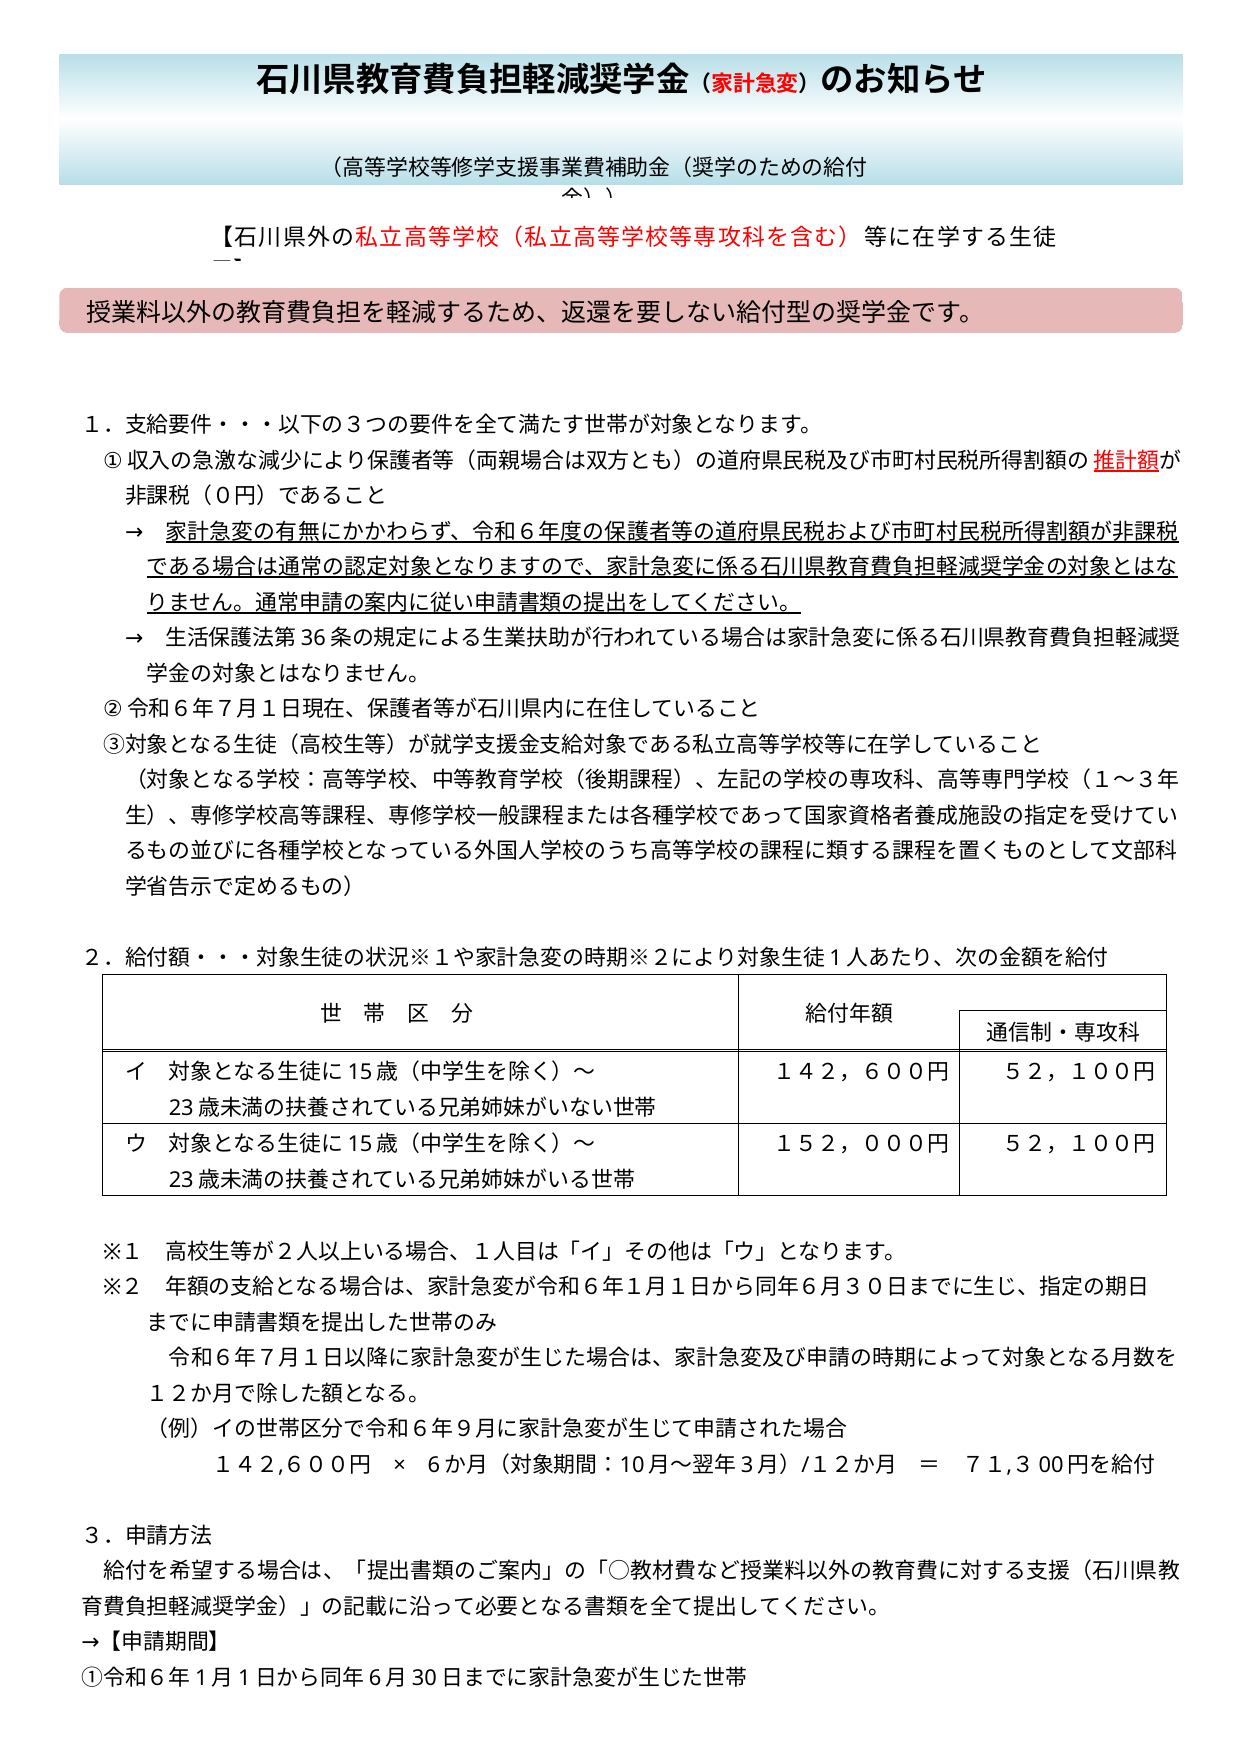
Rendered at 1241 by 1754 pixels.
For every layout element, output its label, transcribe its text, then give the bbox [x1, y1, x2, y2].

text までに申請書類を提出した世帯のみ [59, 1303, 1181, 1338]
text １．支給要件・・・以下の３つの要件を全て満たす世帯が対象となります。 [59, 405, 1181, 441]
table_cell ５２，１００円 [960, 1052, 1166, 1123]
table_cell イ 対象となる生徒に15歳（中学生を除く）～ 23歳未満の扶養されている兄弟姉妹がいない世帯 [103, 1052, 738, 1123]
table_cell ウ 対象となる生徒に15歳（中学生を除く）～ 23歳未満の扶養されている兄弟姉妹がいる世帯 [103, 1124, 738, 1195]
text （例）イの世帯区分で令和６年９月に家計急変が生じて申請された場合 [103, 1409, 1181, 1445]
table_header [960, 975, 1166, 1010]
text ③対象となる生徒（高校生等）が就学支援金支給対象である私立高等学校等に在学していること [59, 725, 1181, 761]
text ２．給付額・・・対象生徒の状況※１や家計急変の時期※２により対象生徒1人あたり、次の金額を給付 [59, 938, 1181, 974]
text 給付を希望する場合は、「提出書類のご案内」の「○教材費など授業料以外の教育費に対する支援（石川県教育費負担軽減奨学金）」の記載に沿って必要となる書類を全て提出してください。 [59, 1551, 1181, 1622]
text １４２,６００円 × 6か月（対象期間：10月～翌年3月）/１２か月 ＝ ７１,３00円を給付 [103, 1445, 1181, 1480]
table_header 世 帯 区 分 [177, 975, 738, 1049]
table_cell １５２，０００円 [739, 1124, 959, 1195]
table_cell １４２，６００円 [739, 1052, 959, 1123]
text ３．申請方法 [59, 1516, 1181, 1551]
text → 生活保護法第36条の規定による生業扶助が行われている場合は家計急変に係る石川県教育費負担軽減奨学金の対象とはなりません。 [125, 618, 1181, 689]
text ※２ 年額の支給となる場合は、家計急変が令和６年１月１日から同年６月３０日までに生じ、指定の期日 [59, 1267, 1181, 1303]
text ※１ 高校生等が２人以上いる場合、１人目は「イ」その他は「ウ」となります。 [59, 1232, 1181, 1267]
text ①令和６年1月1日から同年6月30日までに家計急変が生じた世帯 [59, 1658, 1181, 1693]
table_header [103, 975, 177, 1049]
table_cell 通信制・専攻科 [960, 1011, 1166, 1049]
table_header 給付年額 [739, 975, 959, 1049]
text → 家計急変の有無にかかわらず、令和６年度の保護者等の道府県民税および市町村民税所得割額が非課税である場合は通常の認定対象となりますので、家計急変に係る石川県教育費負担軽減奨学金の対象とはなりません。通常申請の案内に従い申請書類の提出をしてください。 [125, 512, 1181, 618]
text →【申請期間】 [81, 1622, 1181, 1658]
table_cell ５２，１００円 [960, 1124, 1166, 1195]
text 令和６年７月１日以降に家計急変が生じた場合は、家計急変及び申請の時期によって対象となる月数を１２か月で除した額となる。 [103, 1338, 1181, 1409]
text ②令和６年７月１日現在、保護者等が石川県内に在住していること [59, 689, 1181, 725]
text ①収入の急激な減少により保護者等（両親場合は双方とも）の道府県民税及び市町村民税所得割額の推計額が非課税（０円）であること [103, 441, 1181, 512]
text （対象となる学校：高等学校、中等教育学校（後期課程）、左記の学校の専攻科、高等専門学校（１～３年生）、専修学校高等課程、専修学校一般課程または各種学校であって国家資格者養成施設の指定を受けているもの並びに各種学校となっている外国人学校のうち高等学校の課程に類する課程を置くものとして文部科学省告示で定めるもの） [125, 761, 1181, 903]
